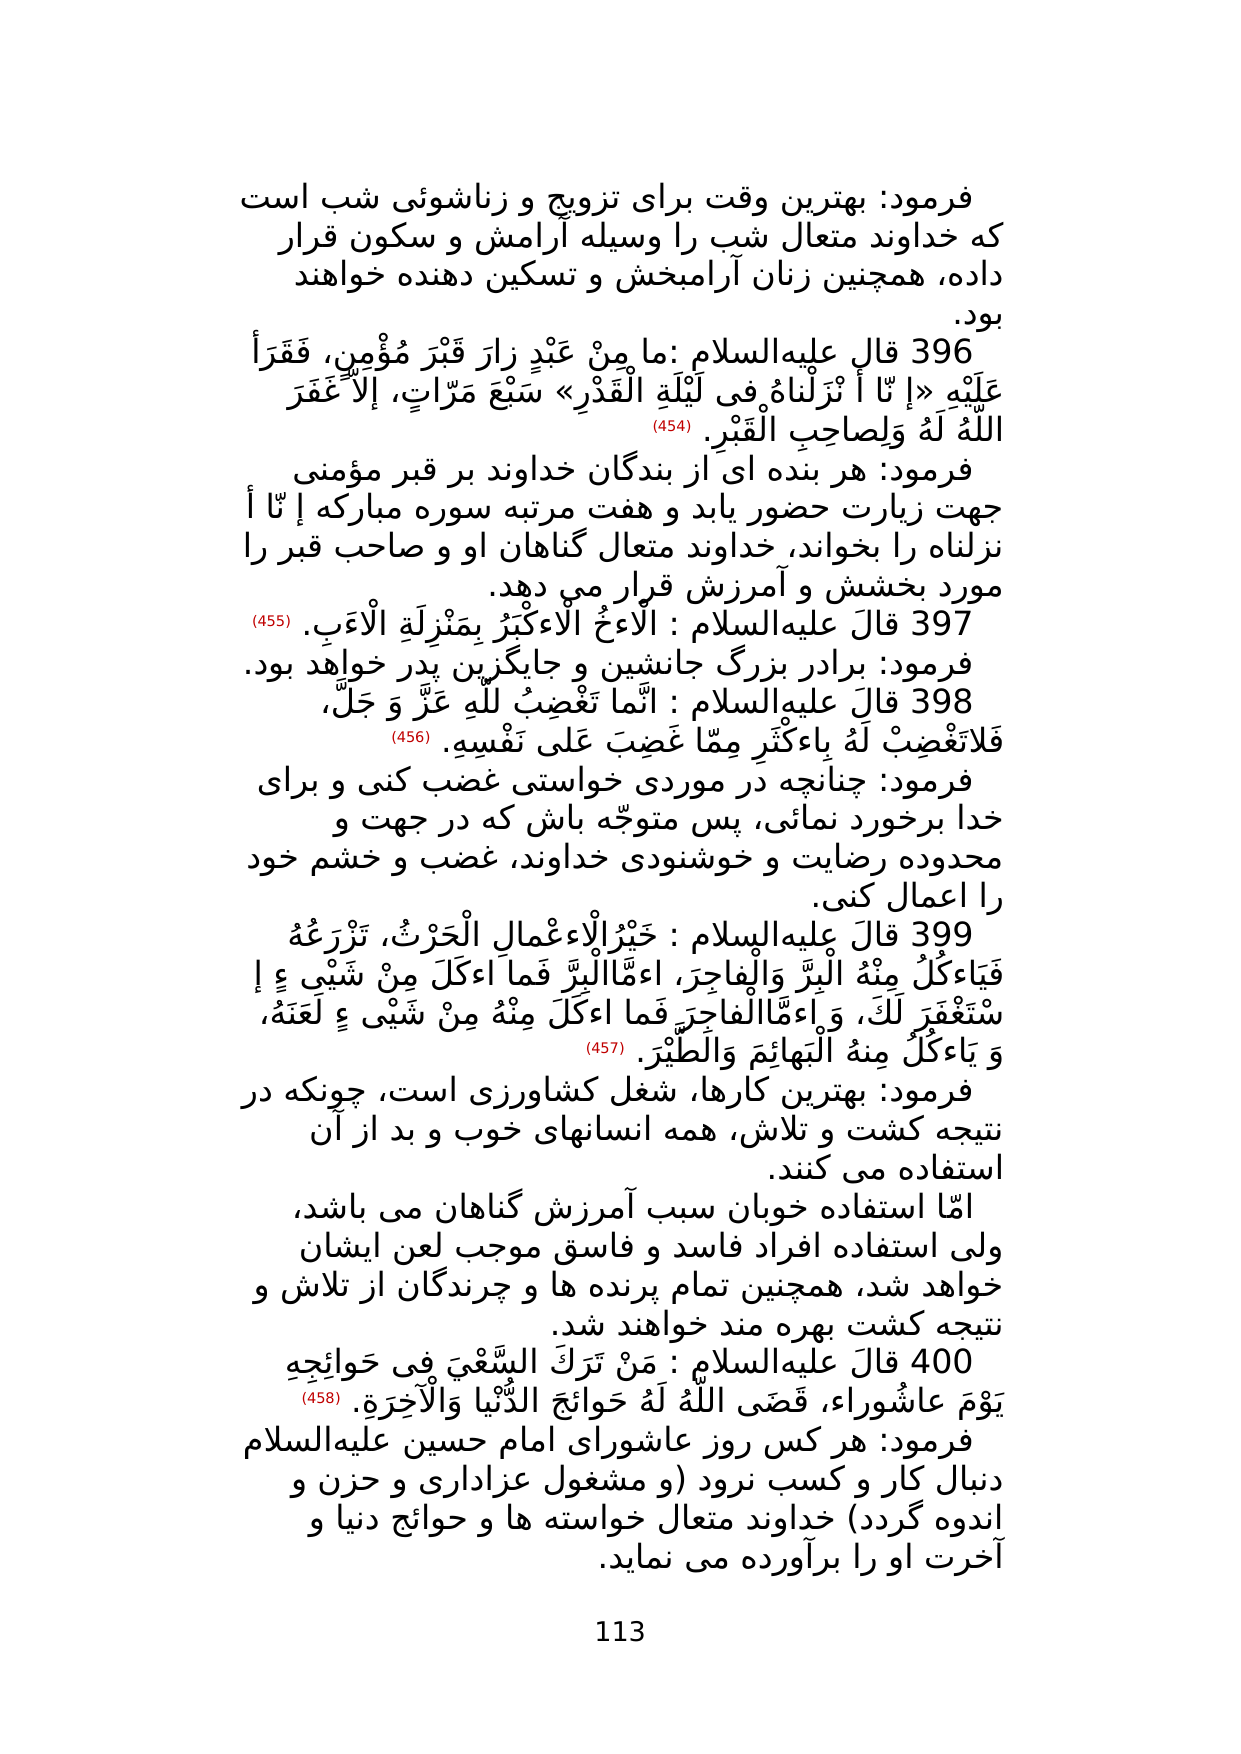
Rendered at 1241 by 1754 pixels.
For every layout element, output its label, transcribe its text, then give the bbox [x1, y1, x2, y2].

text امّا استفاده خوبان سبب آمرزش گناهان مى باشد، ولى استفاده افراد فاسد و فاسق موجب لعن ايشان خواهد شد، همچنين تمام پرنده ها و چرندگان از تلاش و نتيجه كشت بهره مند خواهند شد. [236, 1187, 1004, 1343]
text فرمود: بهترين كارها، شغل كشاورزى است، چونكه در نتيجه كشت و تلاش، همه انسانهاى خوب و بد از آن استفاده مى كنند. [236, 1071, 1004, 1187]
text 397 قالَ عليه‌السلام : الْاءخُ الْاءكْبَرُ بِمَنْزِلَةِ الْاءَبِ. (455) [236, 604, 1004, 643]
text فرمود: چنانچه در موردى خواستى غضب كنى و براى خدا برخورد نمائى، پس متوجّه باش كه در جهت و محدوده رضايت و خوشنودى خداوند، غضب و خشم خود را اعمال كنى. [236, 760, 1004, 915]
text 398 قالَ عليه‌السلام : انَّما تَغْضِبُ للّهِ عَزَّ وَ جَلَّ، فَلاتَغْضِبْ لَهُ بِاءكْثَرِ مِمّا غَضِبَ عَلى نَفْسِهِ. (456) [236, 682, 1004, 760]
text فرمود: هر كس روز عاشوراى امام حسين عليه‌السلام دنبال كار و كسب نرود (و مشغول عزادارى و حزن و اندوه گردد) خداوند متعال خواسته ها و حوائج دنيا و آخرت او را برآورده مى نمايد. [236, 1421, 1004, 1576]
text فرمود: برادر بزرگ جانشين و جايگزين پدر خواهد بود. [236, 643, 1004, 682]
text 399 قالَ عليه‌السلام : خَيْرُالْاءعْمالِ الْحَرْثُ، تَزْرَعُهُ فَيَاءكُلُ مِنْهُ الْبِرَّ وَالْفاجِرَ، اءمَّاالْبِرَّ فَما اءكَلَ مِنْ شَيْى ءٍ إ سْتَغْفَرَ لَكَ، وَ اءمَّاالْفاجِرَ فَما اءكَلَ مِنْهُ مِنْ شَيْى ءٍ لَعَنَهُ، وَ يَاءكُلُ مِنهُ الْبَهائِمَ وَالطَّيْرَ. (457) [236, 915, 1004, 1071]
text فرمود: هر بنده اى از بندگان خداوند بر قبر مؤمنى جهت زيارت حضور يابد و هفت مرتبه سوره مباركه إ نّا أ نزلناه را بخواند، خداوند متعال گناهان او و صاحب قبر را مورد بخشش و آمرزش قرار مى دهد. [236, 449, 1004, 604]
text 400 قالَ عليه‌السلام : مَنْ تَرَكَ السَّعْيَ فى حَوائِجِهِ يَوْمَ عاشُوراء، قَضَى اللّهُ لَهُ حَوائجَ الدُّنْيا وَالْآخِرَةِ. (458) [236, 1343, 1004, 1421]
text 396 قال عليه‌السلام :ما مِنْ عَبْدٍ زارَ قَبْرَ مُؤْمِنٍ، فَقَرَأ عَلَيْهِ «إ نّا أ نْزَلْناهُ فى لَيْلَةِ الْقَدْرِ» سَبْعَ مَرّاتٍ، إلاّ غَفَرَ اللّهُ لَهُ وَلِصاحِبِ الْقَبْرِ. (454) [236, 333, 1004, 449]
text فرمود: بهترين وقت براى تزويج و زناشوئى شب است كه خداوند متعال شب را وسيله آرامش و سكون قرار داده، همچنين زنان آرامبخش و تسكين دهنده خواهند بود. [236, 177, 1004, 333]
